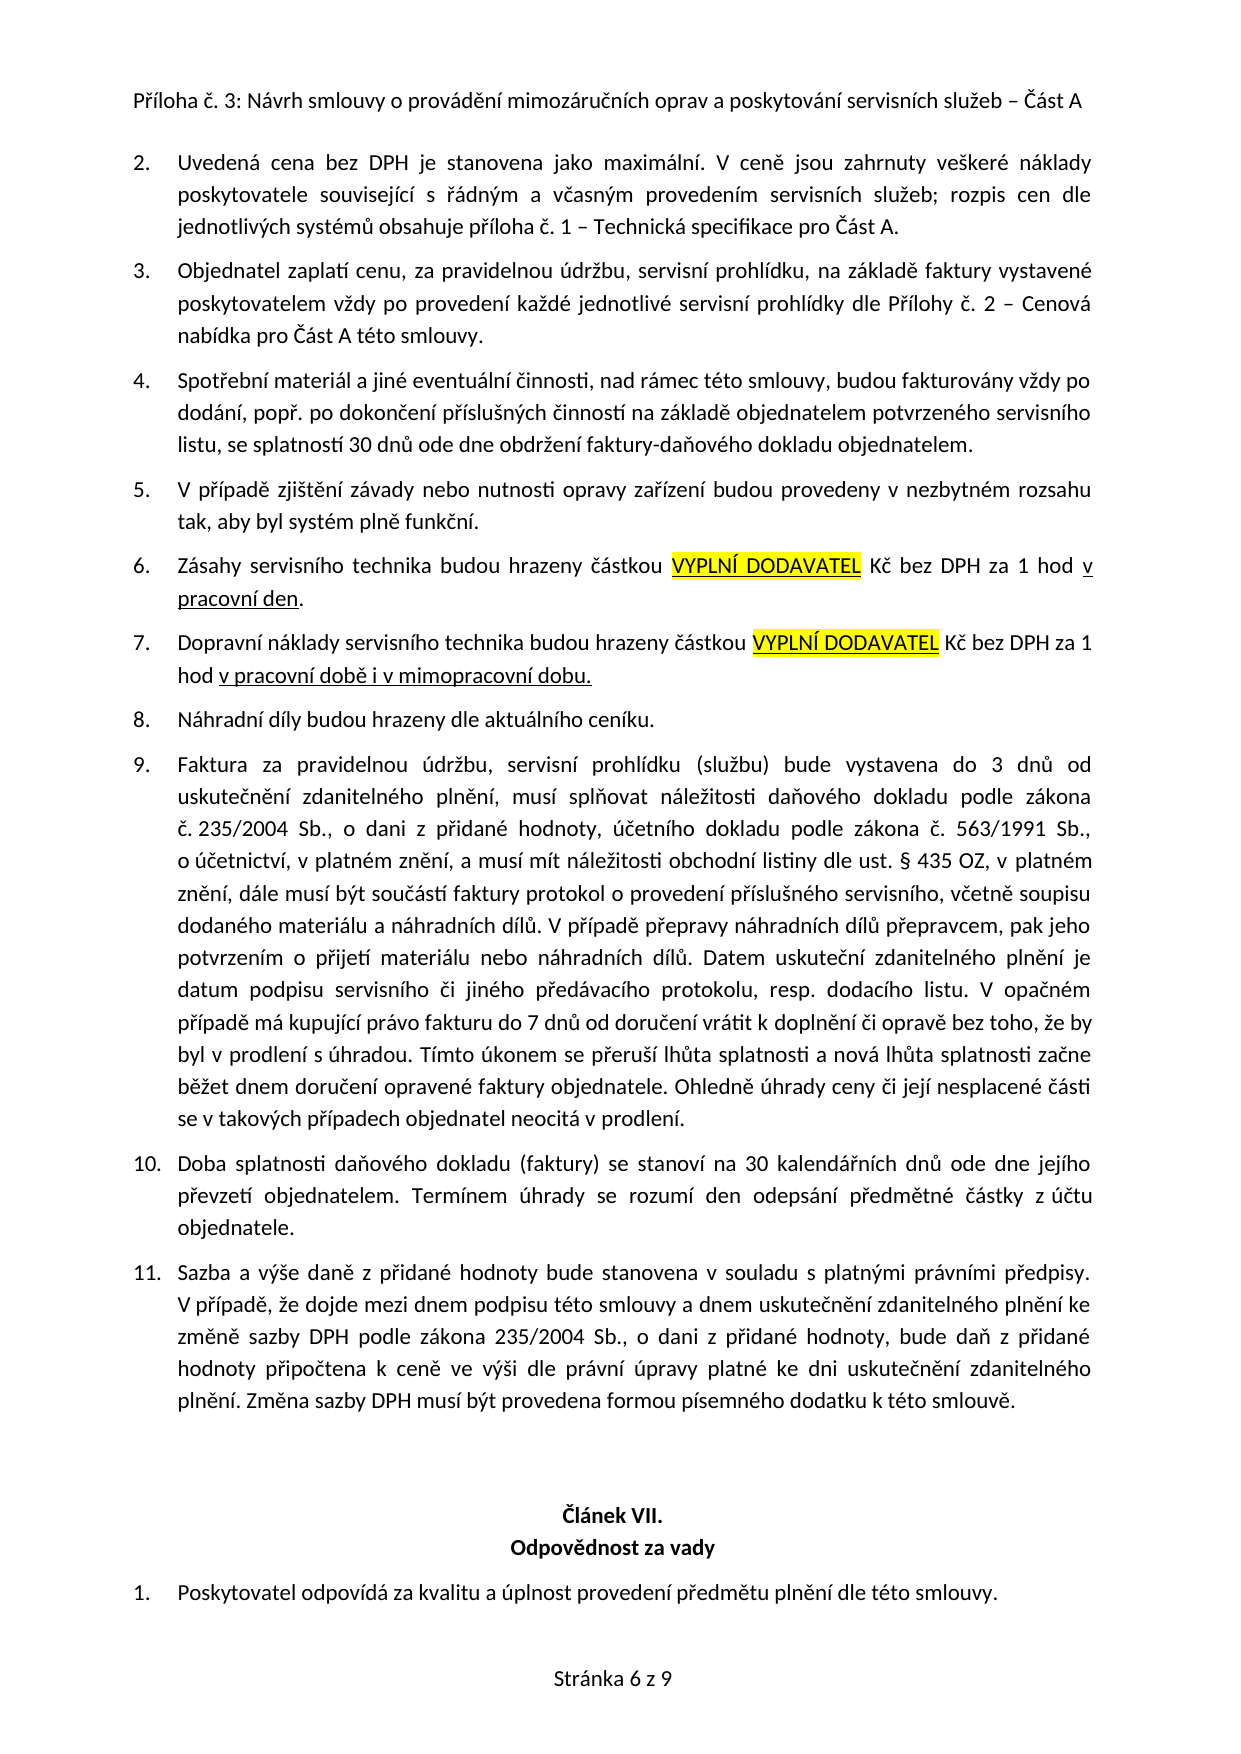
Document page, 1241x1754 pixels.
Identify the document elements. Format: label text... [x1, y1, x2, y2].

subtitle Faktura za pravidelnou údržbu, servisní prohlídku (službu) bude vystavena do 3 dnů od uskutečnění zdanitelného plnění, musí splňovat náležitosti daňového dokladu podle zákona č. 235/2004 Sb., o dani z přidané hodnoty, účetního dokladu podle zákona č. 563/1991 Sb., o účetnictví, v platném znění, a musí mít náležitosti obchodní listiny dle ust. § 435 OZ, v platném znění, dále musí být součástí faktury protokol o provedení příslušného servisního, včetně soupisu dodaného materiálu a náhradních dílů. V případě přepravy náhradních dílů přepravcem, pak jeho potvrzením o přijetí materiálu nebo náhradních dílů. Datem uskuteční zdanitelného plnění je datum podpisu servisního či jiného předávacího protokolu, resp. dodacího listu. V opačném případě má kupující právo fakturu do 7 dnů od doručení vrátit k doplnění či opravě bez toho, že by byl v prodlení s úhradou. Tímto úkonem se přeruší lhůta splatnosti a nová lhůta splatnosti začne běžet dnem doručení opravené faktury objednatele. Ohledně úhrady ceny či její nesplacené části se v takových případech objednatel neocitá v prodlení. [133, 750, 1093, 1132]
text Článek VII. [133, 1501, 1093, 1529]
list Dopravní náklady servisního technika budou hrazeny částkou VYPLNÍ DODAVATEL Kč bez DPH za 1 hod v pracovní době i v mimopracovní dobu. [133, 628, 1093, 689]
list Náhradní díly budou hrazeny dle aktuálního ceníku. [133, 705, 1093, 733]
subtitle Spotřební materiál a jiné eventuální činnosti, nad rámec této smlouvy, budou fakturovány vždy po dodání, popř. po dokončení příslušných činností na základě objednatelem potvrzeného servisního listu, se splatností 30 dnů ode dne obdržení faktury-daňového dokladu objednatelem. [133, 366, 1093, 458]
subtitle Uvedená cena bez DPH je stanovena jako maximální. V ceně jsou zahrnuty veškeré náklady poskytovatele související s řádným a včasným provedením servisních služeb; rozpis cen dle jednotlivých systémů obsahuje příloha č. 1 – Technická specifikace pro Část A. [133, 148, 1093, 240]
list Doba splatnosti daňového dokladu (faktury) se stanoví na 30 kalendářních dnů ode dne jejího převzetí objednatelem. Termínem úhrady se rozumí den odepsání předmětné částky z účtu objednatele. [133, 1149, 1093, 1241]
subtitle Objednatel zaplatí cenu, za pravidelnou údržbu, servisní prohlídku, na základě faktury vystavené poskytovatelem vždy po provedení každé jednotlivé servisní prohlídky dle Přílohy č. 2 – Cenová nabídka pro Část A této smlouvy. [133, 257, 1093, 349]
list Zásahy servisního technika budou hrazeny částkou VYPLNÍ DODAVATEL Kč bez DPH za 1 hod v pracovní den. [133, 552, 1093, 612]
list V případě zjištění závady nebo nutnosti opravy zařízení budou provedeny v nezbytném rozsahu tak, aby byl systém plně funkční. [133, 475, 1093, 535]
text Odpovědnost za vady [133, 1533, 1093, 1561]
subtitle Sazba a výše daně z přidané hodnoty bude stanovena v souladu s platnými právními předpisy. V případě, že dojde mezi dnem podpisu této smlouvy a dnem uskutečnění zdanitelného plnění ke změně sazby DPH podle zákona 235/2004 Sb., o dani z přidané hodnoty, bude daň z přidané hodnoty připočtena k ceně ve výši dle právní úpravy platné ke dni uskutečnění zdanitelného plnění. Změna sazby DPH musí být provedena formou písemného dodatku k této smlouvě. [133, 1258, 1093, 1415]
list Poskytovatel odpovídá za kvalitu a úplnost provedení předmětu plnění dle této smlouvy. [133, 1578, 1093, 1606]
